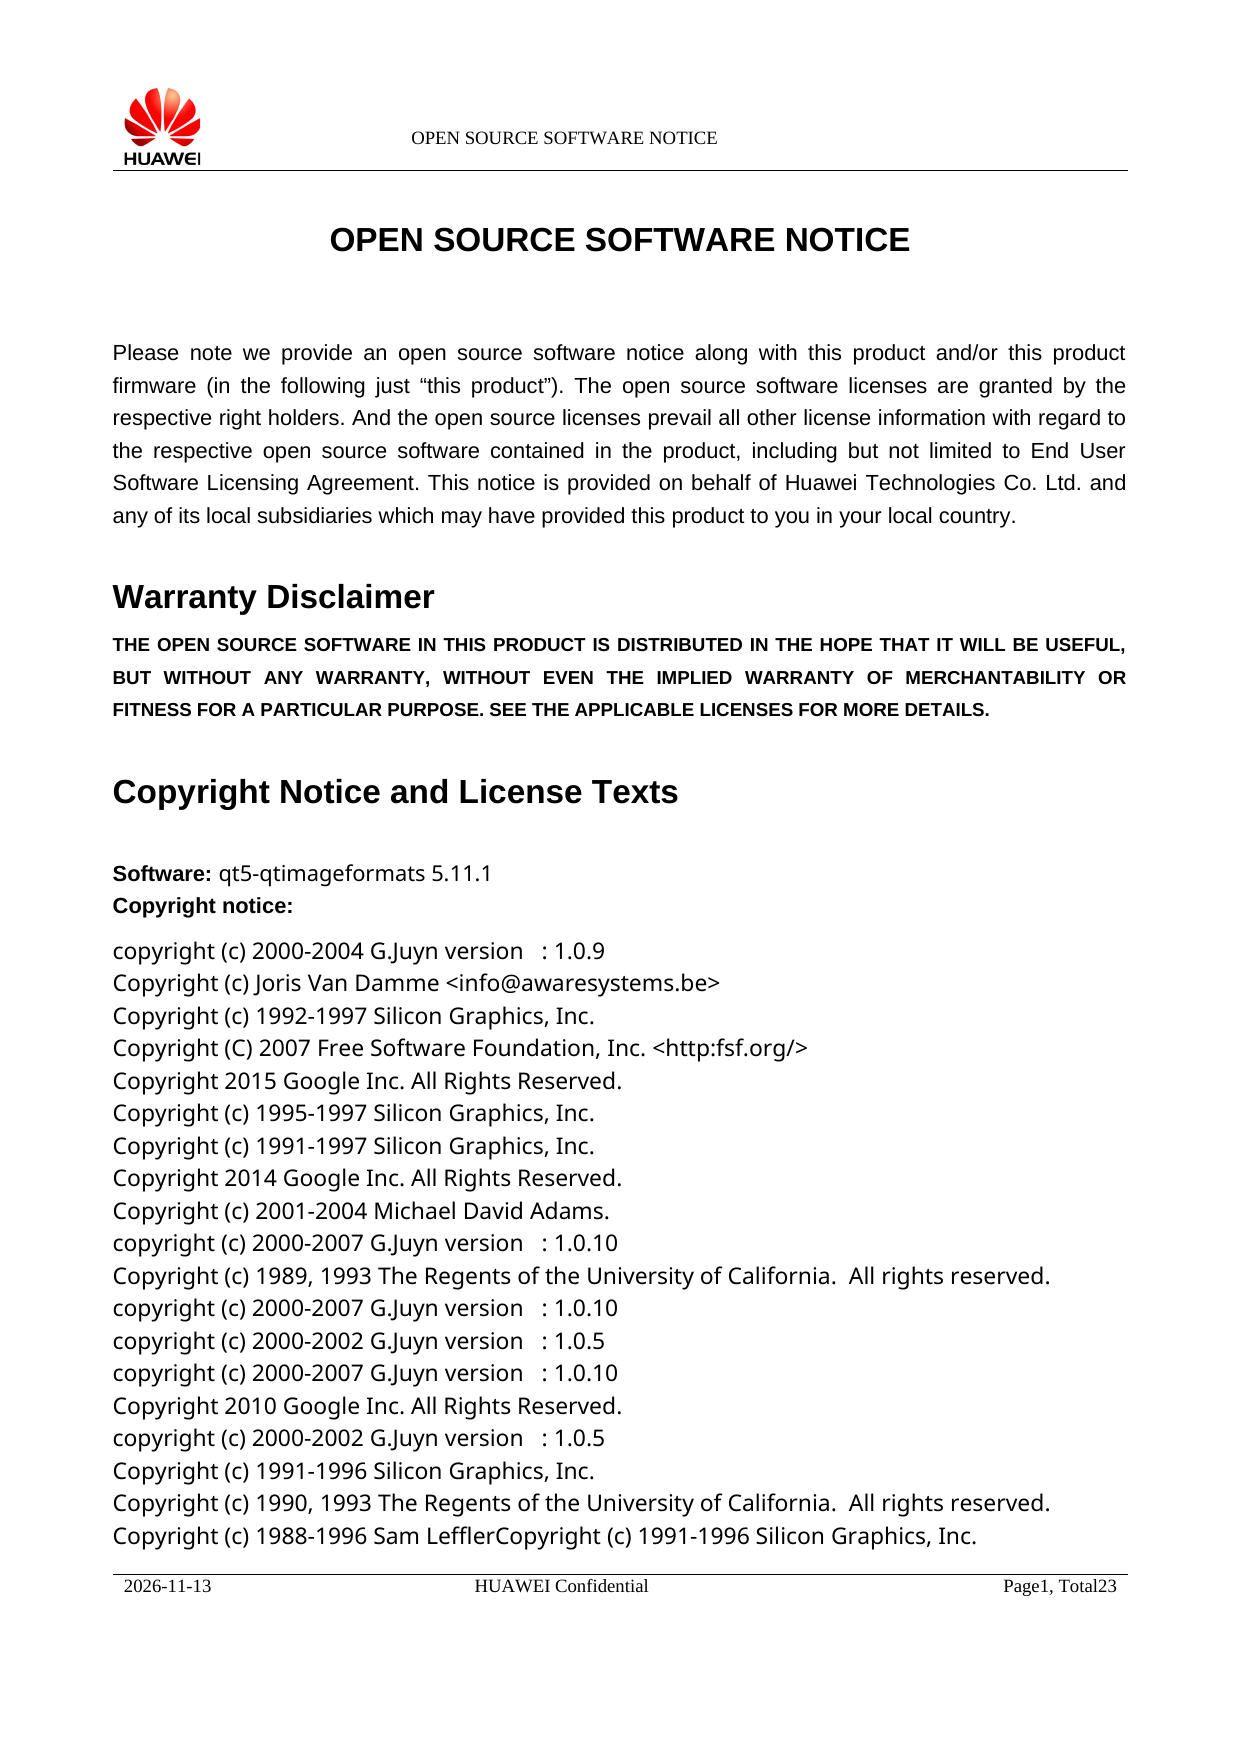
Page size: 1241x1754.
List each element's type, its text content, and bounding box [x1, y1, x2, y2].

title Software: qt5-qtimageformats 5.11.1 [112, 856, 1128, 889]
text Warranty Disclaimer [112, 564, 1128, 629]
text OPEN SOURCE SOFTWARE NOTICE [112, 206, 1128, 271]
text Copyright notice: [112, 889, 1128, 921]
picture [124, 88, 201, 165]
text Please note we provide an open source software notice along with this product and/or this product firmware (in the following just “this product”). The open source software licenses are granted by the respective right holders. And the open source licenses prevail all other license information with regard to the respective open source software contained in the product, including but not limited to End User Software Licensing Agreement. This notice is provided on behalf of Huawei Technologies Co. Ltd. and any of its local subsidiaries which may have provided this product to you in your local country. [112, 336, 1128, 531]
text The open source software in this product is distributed in the hope that it will be useful, but WITHOUT ANY WARRANTY, without even the implied warranty of MERCHANTABILITY or FITNESS FOR A PARTICULAR PURPOSE. See the applicable licenses for more details. [112, 629, 1128, 726]
text Copyright Notice and License Texts [112, 759, 1128, 824]
